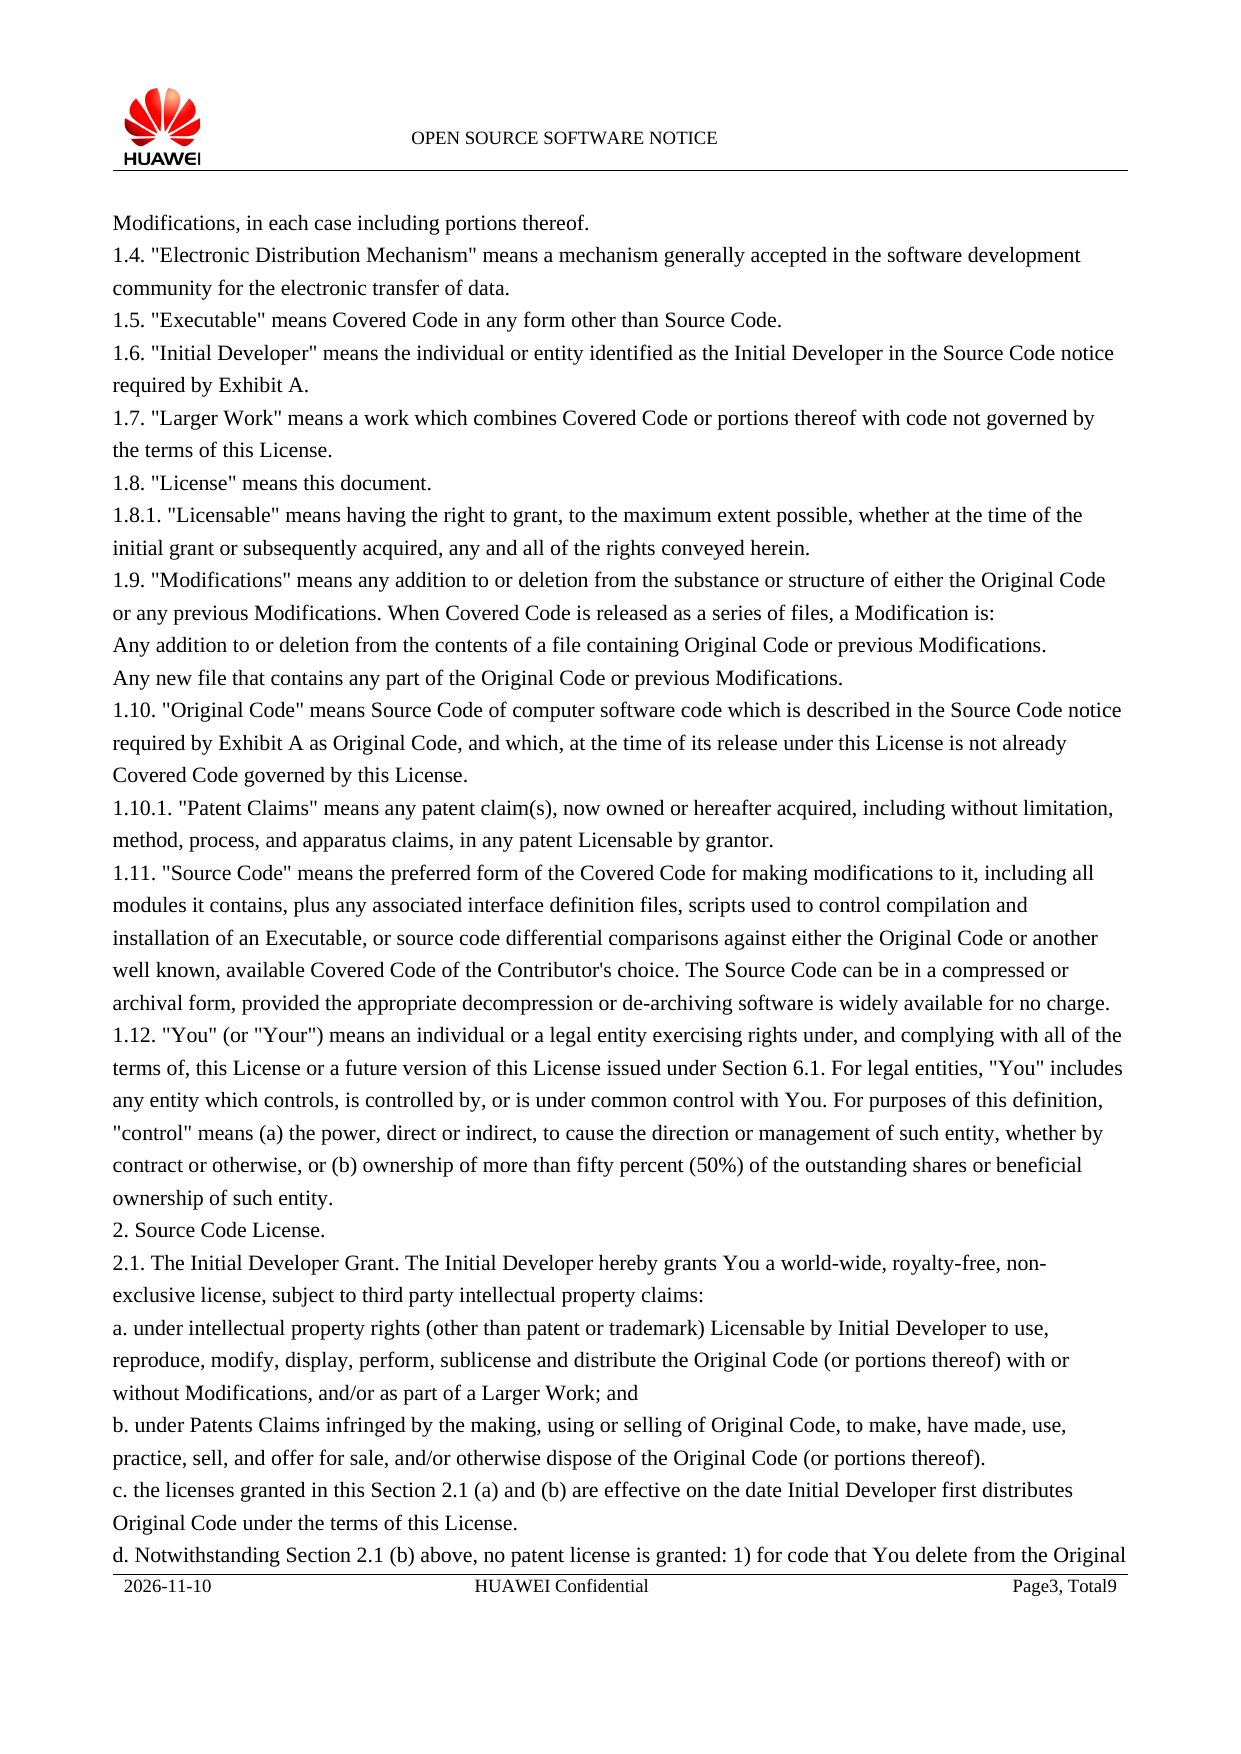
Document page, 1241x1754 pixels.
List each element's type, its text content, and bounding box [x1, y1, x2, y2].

picture [124, 88, 201, 165]
